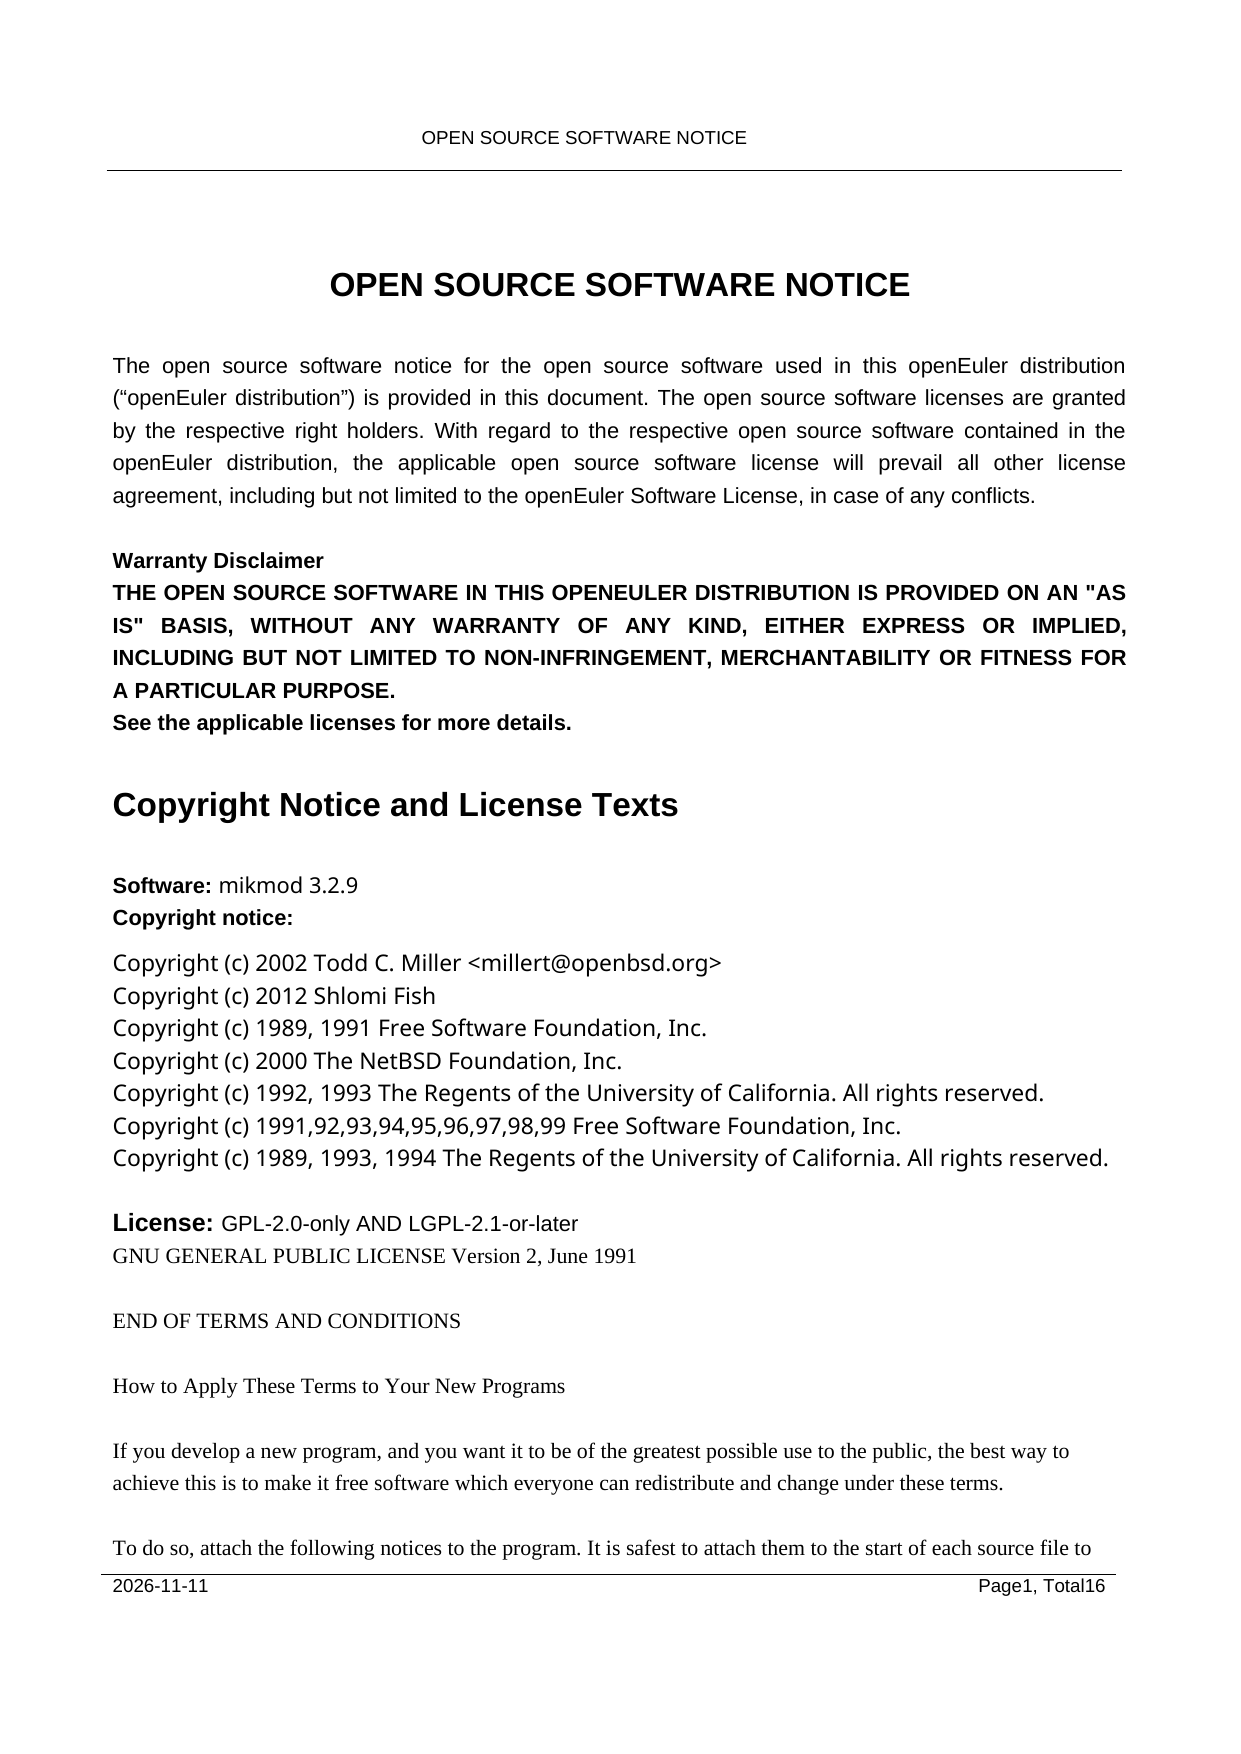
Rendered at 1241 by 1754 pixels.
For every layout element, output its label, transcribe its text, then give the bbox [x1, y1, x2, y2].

text Copyright Notice and License Texts [112, 771, 1128, 836]
text THE OPEN SOURCE SOFTWARE IN THIS OPENEULER DISTRIBUTION IS PROVIDED ON AN "AS IS" BASIS, WITHOUT ANY WARRANTY OF ANY KIND, EITHER EXPRESS OR IMPLIED, INCLUDING BUT NOT LIMITED TO NON-INFRINGEMENT, MERCHANTABILITY OR FITNESS FOR A PARTICULAR PURPOSE. See the applicable licenses for more details. [112, 576, 1128, 739]
text License: GPL-2.0-only AND LGPL-2.1-or-later [112, 1207, 1128, 1239]
text Warranty Disclaimer [112, 544, 1128, 576]
text Copyright (c) 2002 Todd C. Miller <millert@openbsd.org> Copyright (c) 2012 Shlomi Fish Copyright (c) 1989, 1991 Free Software Foundation, Inc. Copyright (c) 2000 The NetBSD Foundation, Inc. Copyright (c) 1992, 1993 The Regents of the University of California. All rights reserved. Copyright (c) 1991,92,93,94,95,96,97,98,99 Free Software Foundation, Inc. Copyright (c) 1989, 1993, 1994 The Regents of the University of California. All rights reserved. [112, 947, 1128, 1207]
title Software: mikmod 3.2.9 [112, 869, 1128, 901]
text Copyright notice: [112, 901, 1128, 934]
text OPEN SOURCE SOFTWARE NOTICE [112, 251, 1128, 316]
text The open source software notice for the open source software used in this openEuler distribution (“openEuler distribution”) is provided in this document. The open source software licenses are granted by the respective right holders. With regard to the respective open source software contained in the openEuler distribution, the applicable open source software license will prevail all other license agreement, including but not limited to the openEuler Software License, in case of any conflicts. [112, 349, 1128, 511]
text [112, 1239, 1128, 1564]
